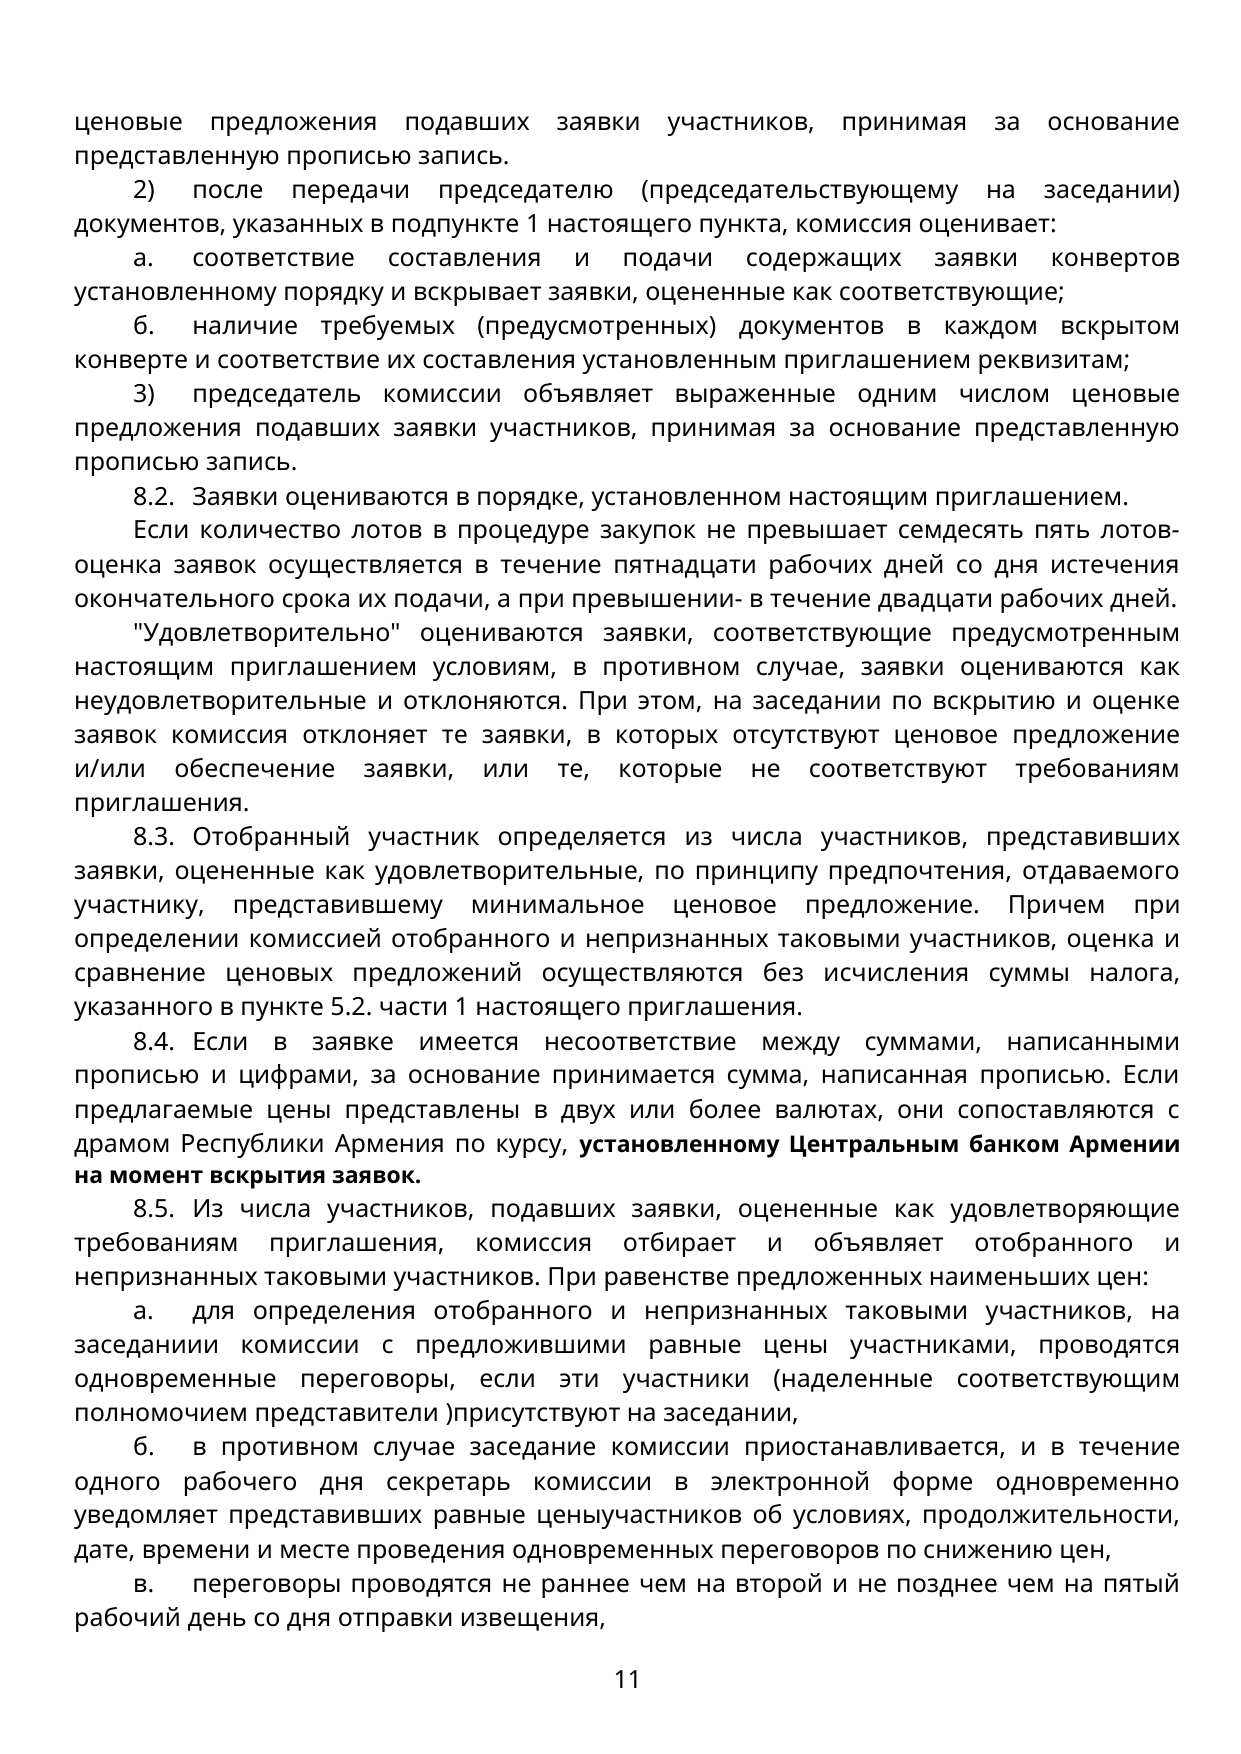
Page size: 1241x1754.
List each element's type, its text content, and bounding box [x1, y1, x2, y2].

text "Удовлетворительно" оцениваются заявки, соответствующие предусмотренным настоящим приглашением условиям, в противном случае, заявки оцениваются как неудовлетворительные и отклоняются. При этом, на заседании по вскрытию и оценке заявок комиссия отклоняет те заявки, в которых отсутствуют ценовое предложение и/или обеспечение заявки, или те, которые не соответствуют требованиям приглашения. [74, 614, 1181, 819]
text в. переговоры проводятся не раннее чем на второй и не позднее чем на пятый рабочий день со дня отправки извещения, [74, 1565, 1181, 1633]
text а. соответствие составления и подачи содержащих заявки конвертов установленному порядку и вскрывает заявки, оцененные как соответствующие; [74, 240, 1181, 308]
text 8.5. Из числа участников, подавших заявки, оцененные как удовлетворяющие требованиям приглашения, комиссия отбирает и объявляет отобранного и непризнанных таковыми участников. При равенстве предложенных наименьших цен: [74, 1191, 1181, 1293]
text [74, 103, 1181, 172]
text 3) председатель комиссии объявляет выраженные одним числом ценовые предложения подавших заявки участников, принимая за основание представленную прописью запись. [74, 376, 1181, 478]
text б. в противном случае заседание комиссии приостанавливается, и в течение одного рабочего дня секретарь комиссии в электронной форме одновременно уведомляет представивших равные ценыучастников об условиях, продолжительности, дате, времени и месте проведения одновременных переговоров по снижению цен, [74, 1429, 1181, 1565]
text Если количество лотов в процедуре закупок не превышает семдесять пять лотов- оценка заявок осуществляется в течение пятнадцати рабочих дней со дня истечения окончательного срока их подачи, а при превышении- в течение двадцати рабочих дней. [74, 512, 1181, 614]
text 2) после передачи председателю (председательствующему на заседании) документов, указанных в подпункте 1 настоящего пункта, комиссия оценивает: [74, 172, 1181, 240]
text 8.3. Отобранный участник определяется из числа участников, представивших заявки, оцененные как удовлетворительные, по принципу предпочтения, отдаваемого участнику, представившему минимальное ценовое предложение. Причем при определении комиссией отобранного и непризнанных таковыми участников, оценка и сравнение ценовых предложений осуществляются без исчисления суммы налога, указанного в пункте 5.2. части 1 настоящего приглашения. [74, 819, 1181, 1023]
text 8.4. Если в заявке имеется несоответствие между суммами, написанными прописью и цифрами, за основание принимается сумма, написанная прописью. Если предлагаемые цены представлены в двух или более валютах, они сопоставляются с драмом Республики Армения по курсу, установленному Центральным банком Армении на момент вскрытия заявок. [74, 1023, 1181, 1191]
text б. наличие требуемых (предусмотренных) документов в каждом вскрытом конверте и соответствие их составления установленным приглашением реквизитам; [74, 308, 1181, 376]
text 8.2. Заявки оцениваются в порядке, установленном настоящим приглашением. [74, 478, 1181, 512]
text а. для определения отобранного и непризнанных таковыми участников, на заседаниии комиссии с предложившими равные цены участниками, проводятся одновременные переговоры, если эти участники (наделенные соответствующим полномочием представители )присутствуют на заседании, [74, 1293, 1181, 1429]
